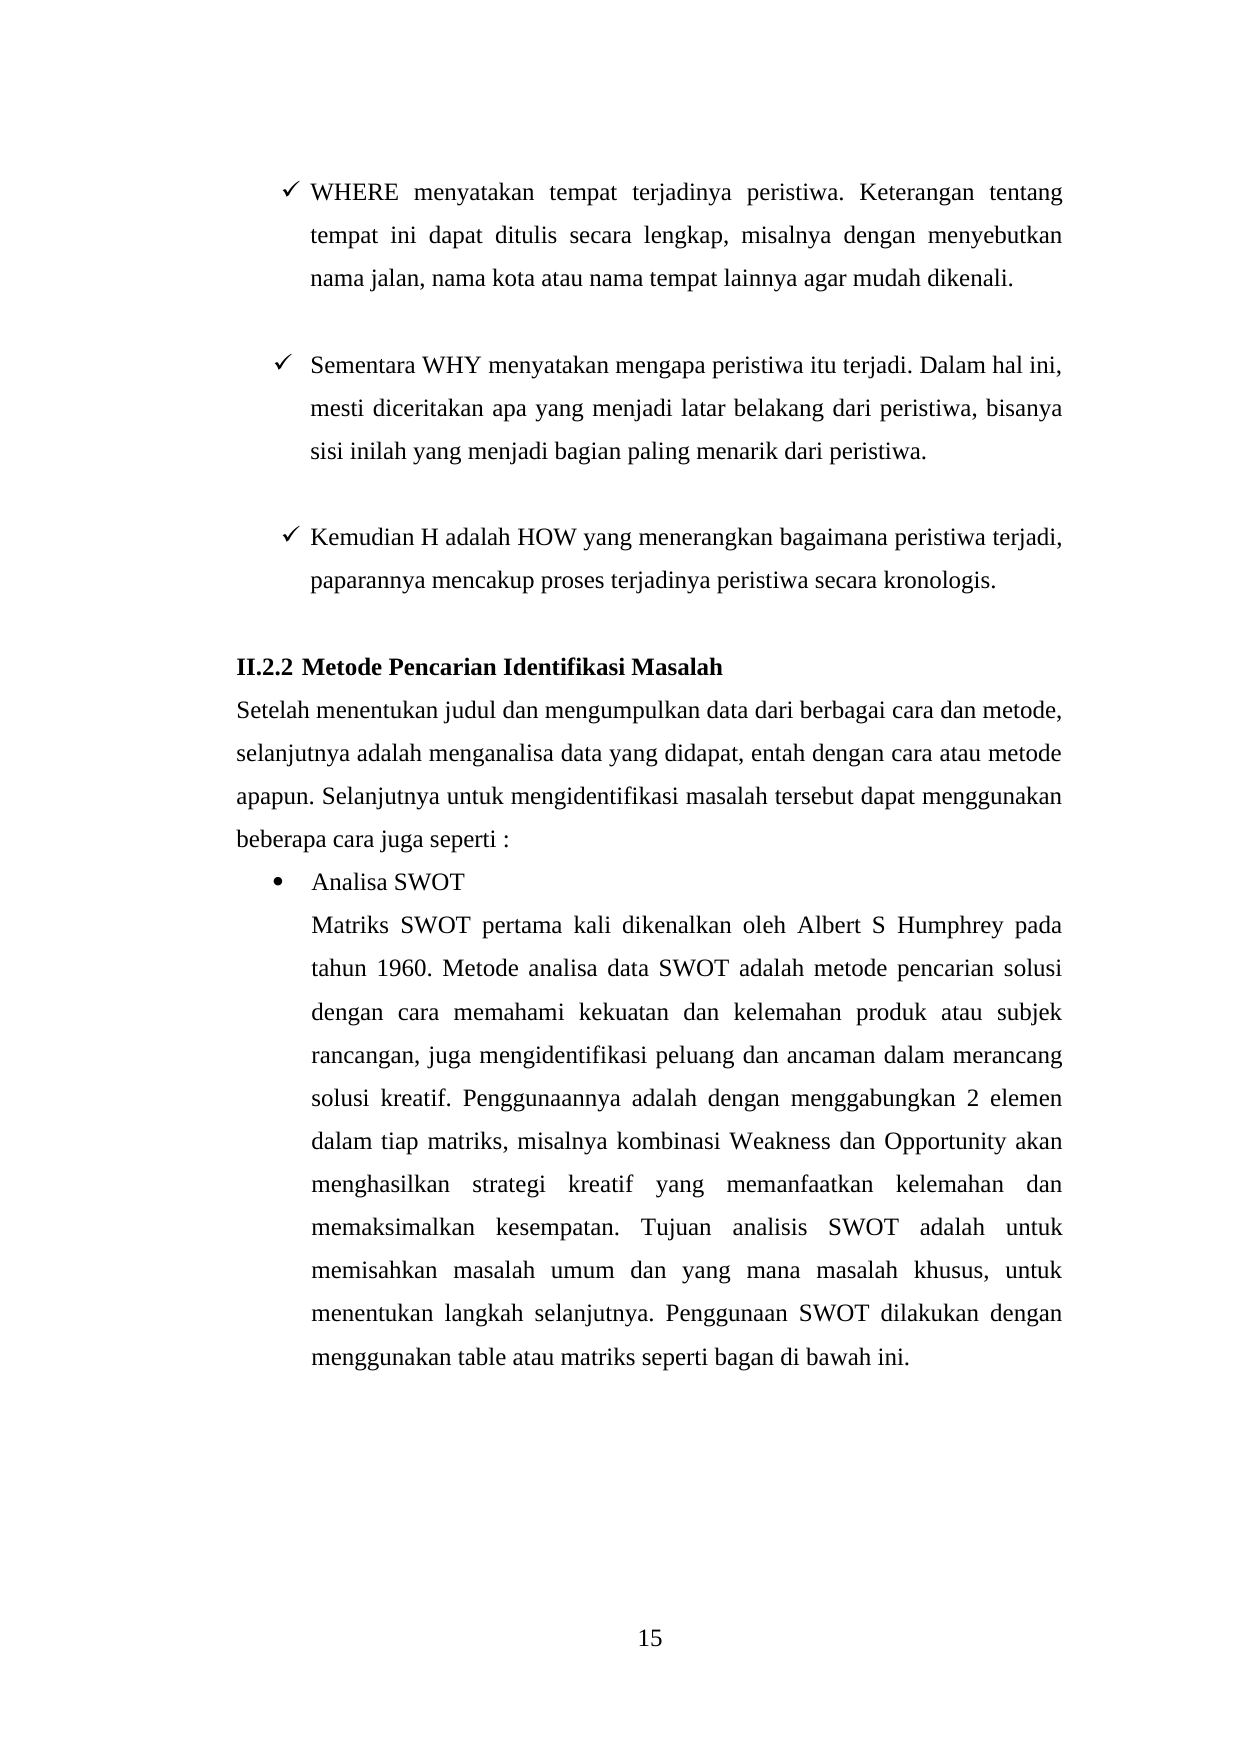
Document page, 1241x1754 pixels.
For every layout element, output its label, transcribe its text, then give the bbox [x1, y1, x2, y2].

subtitle Metode Pencarian Identifikasi Masalah [236, 652, 1063, 680]
list Matriks SWOT pertama kali dikenalkan oleh Albert S Humphrey pada tahun 1960. Metode analisa data SWOT adalah metode pencarian solusi dengan cara memahami kekuatan dan kelemahan produk atau subjek rancangan, juga mengidentifikasi peluang dan ancaman dalam merancang solusi kreatif. Penggunaannya adalah dengan menggabungkan 2 elemen dalam tiap matriks, misalnya kombinasi Weakness dan Opportunity akan menghasilkan strategi kreatif yang memanfaatkan kelemahan dan memaksimalkan kesempatan. Tujuan analisis SWOT adalah untuk memisahkan masalah umum dan yang mana masalah khusus, untuk menentukan langkah selanjutnya. Penggunaan SWOT dilakukan dengan menggunakan table atau matriks seperti bagan di bawah ini. [311, 910, 1063, 1370]
list Analisa SWOT [274, 867, 1063, 896]
list WHERE menyatakan tempat terjadinya peristiwa. Keterangan tentang tempat ini dapat ditulis secara lengkap, misalnya dengan menyebutkan nama jalan, nama kota atau nama tempat lainnya agar mudah dikenali. [281, 177, 1063, 292]
list Kemudian H adalah HOW yang menerangkan bagaimana peristiwa terjadi, paparannya mencakup proses terjadinya peristiwa secara kronologis. [281, 522, 1063, 594]
text Setelah menentukan judul dan mengumpulkan data dari berbagai cara dan metode, selanjutnya adalah menganalisa data yang didapat, entah dengan cara atau metode apapun. Selanjutnya untuk mengidentifikasi masalah tersebut dapat menggunakan beberapa cara juga seperti : [236, 695, 1063, 853]
list Sementara WHY menyatakan mengapa peristiwa itu terjadi. Dalam hal ini, mesti diceritakan apa yang menjadi latar belakang dari peristiwa, bisanya sisi inilah yang menjadi bagian paling menarik dari peristiwa. [273, 350, 1063, 465]
